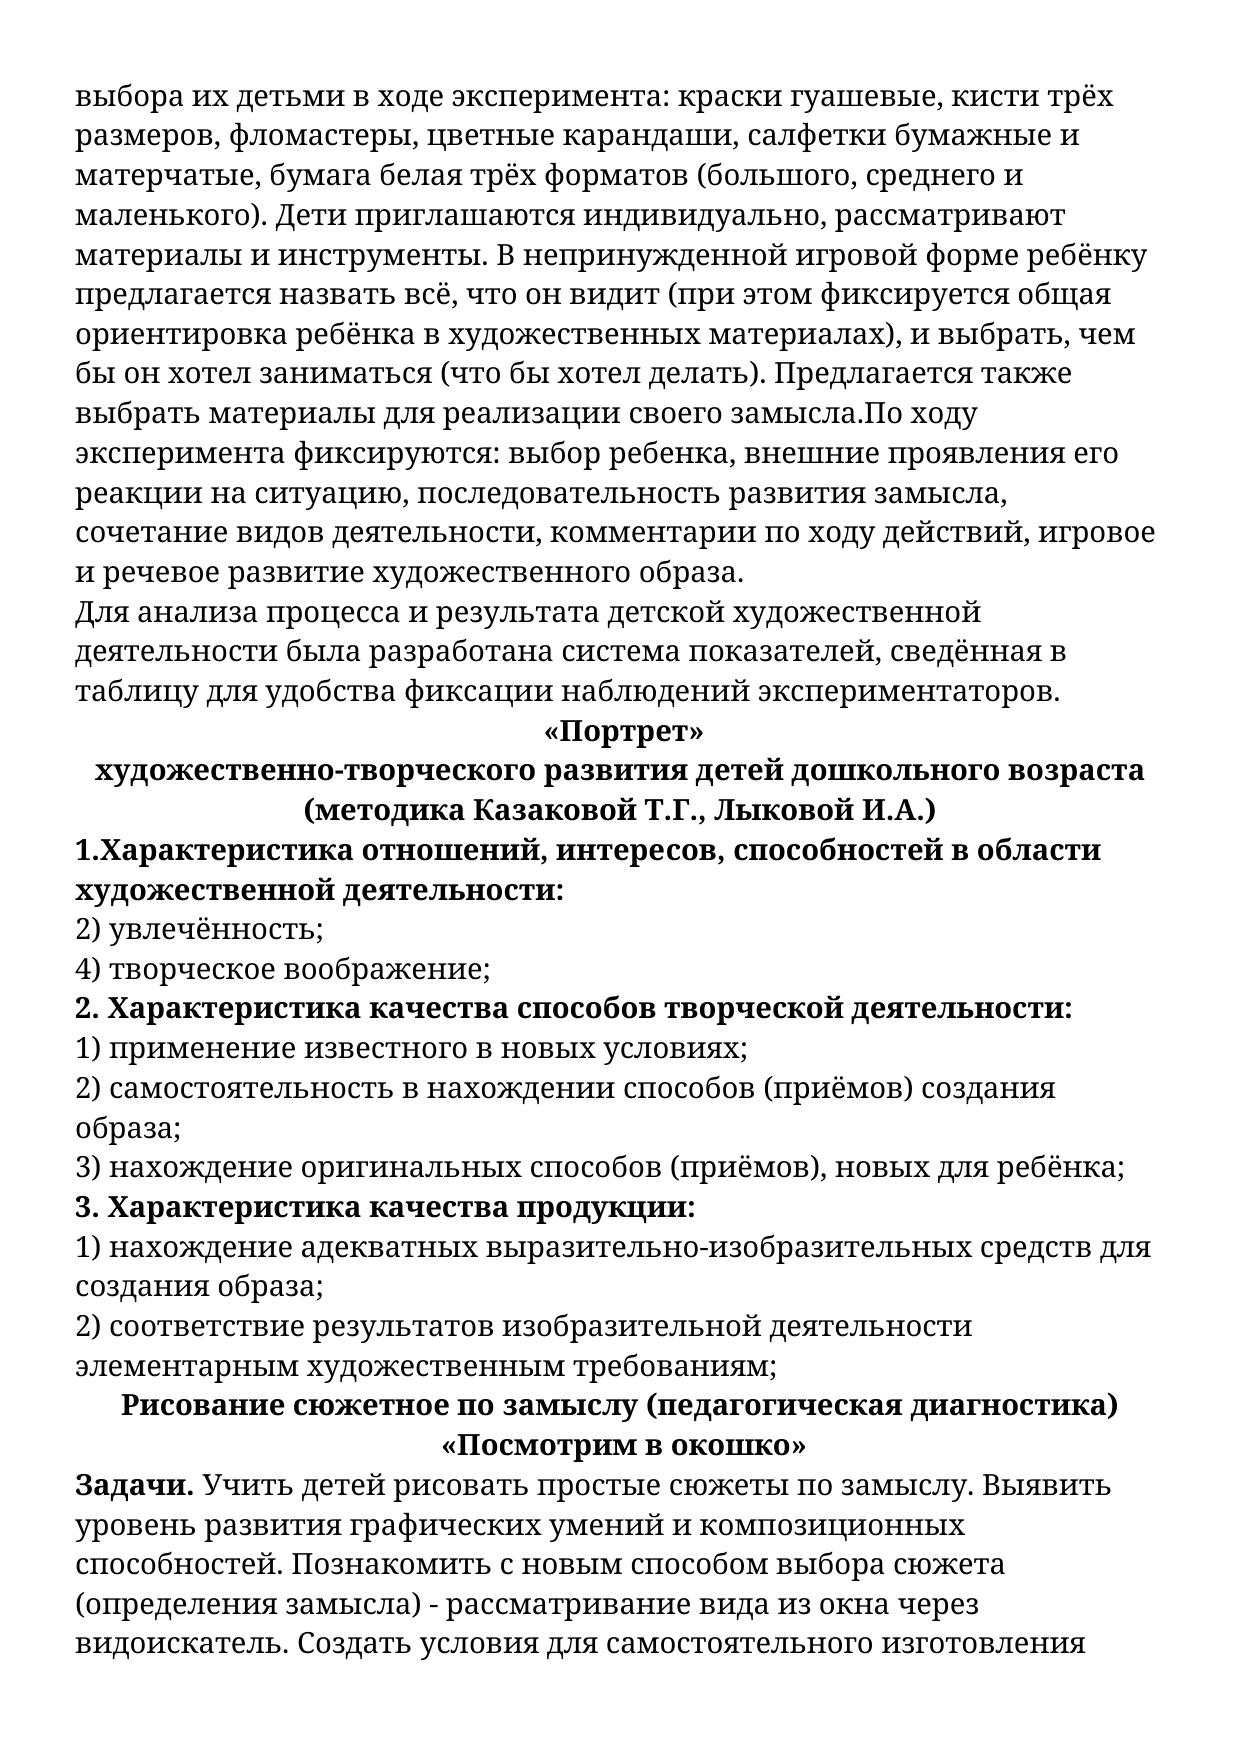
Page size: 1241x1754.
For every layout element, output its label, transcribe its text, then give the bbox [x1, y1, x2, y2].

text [75, 75, 1165, 710]
text «Портрет» [75, 710, 1165, 750]
text (методика Казаковой Т.Г., Лыковой И.А.) [75, 789, 1165, 829]
text «Посмотрим в окошко» [75, 1424, 1165, 1464]
text художественно-творческого развития детей дошкольного возраста [75, 750, 1165, 789]
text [75, 1464, 1165, 1662]
text Рисование сюжетное по замыслу (педагогическая диагностика) [75, 1385, 1165, 1424]
text 1.Характеристика отношений, интересов, способностей в области художественной деятельности: 2) увлечённость; 4) творческое воображение; 2. Характеристика качества способов творческой деятельности: 1) применение известного в новых условиях; 2) самостоятельность в нахождении способов (приёмов) создания образа; 3) нахождение оригинальных способов (приёмов), новых для ребёнка; 3. Характеристика качества продукции: 1) нахождение адекватных выразительно-изобразительных средств для создания образа; 2) соответствие результатов изобразительной деятельности элементарным художественным требованиям; [75, 829, 1165, 1385]
